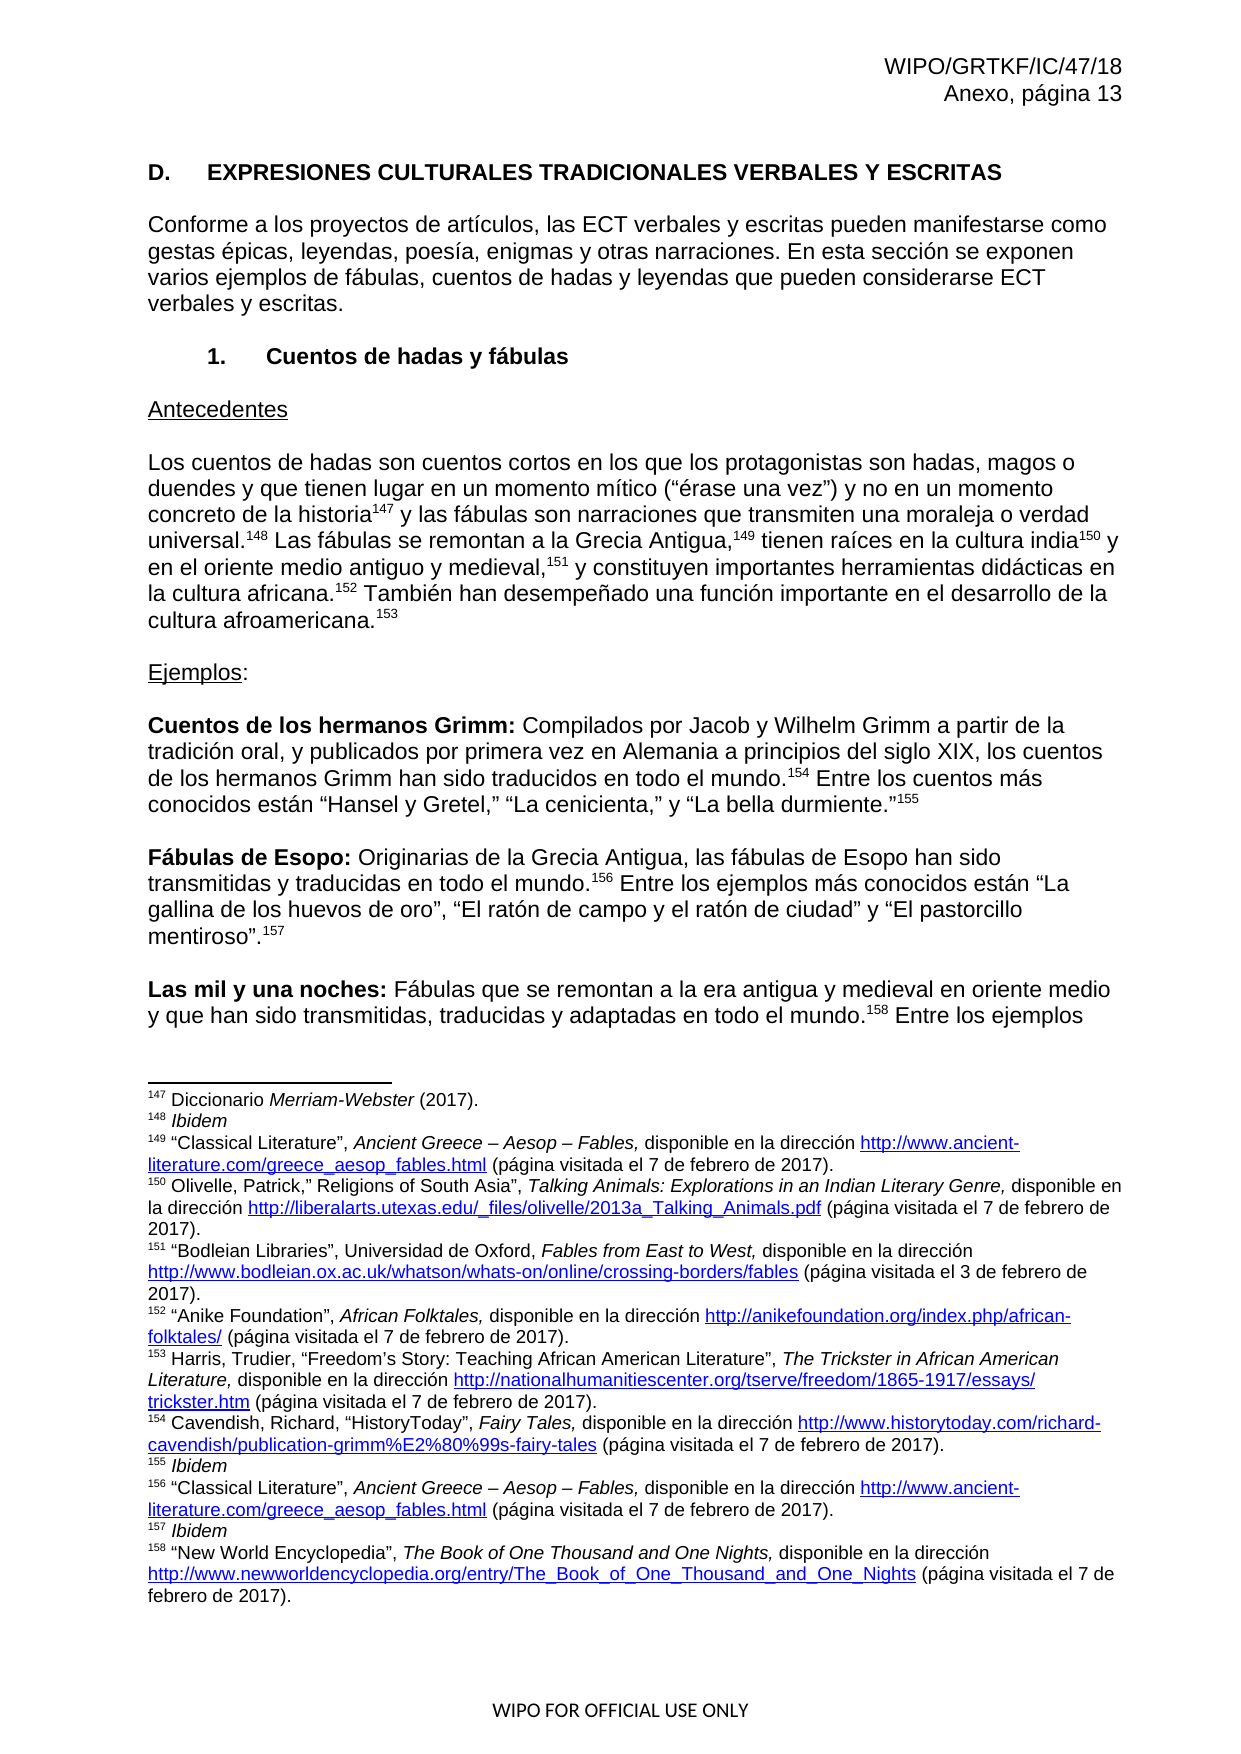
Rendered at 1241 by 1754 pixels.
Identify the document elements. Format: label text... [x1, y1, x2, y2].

text 1. Cuentos de hadas y fábulas [207, 343, 1122, 369]
text Cuentos de los hermanos Grimm: Compilados por Jacob y Wilhelm Grimm a partir de la tradición oral, y publicados por primera vez en Alemania a principios del siglo XIX, los cuentos de los hermanos Grimm han sido traducidos en todo el mundo. Entre los cuentos más conocidos están “Hansel y Gretel,” “La cenicienta,” y “La bella durmiente.” [148, 712, 1122, 817]
text Las mil y una noches: Fábulas que se remontan a la era antigua y medieval en oriente medio y que han sido transmitidas, traducidas y adaptadas en todo el mundo. Entre los ejemplos más notables están “Los siete viajes de Simbad el marino,” “Alí Babá y los cuarenta ladrones” y “Aladino.” [148, 976, 1122, 1028]
text D. EXPRESIONES CULTURALES TRADICIONALES VERBALES Y ESCRITAS [148, 158, 1122, 185]
text Los cuentos de hadas son cuentos cortos en los que los protagonistas son hadas, magos o duendes y que tienen lugar en un momento mítico (“érase una vez”) y no en un momento concreto de la historia y las fábulas son narraciones que transmiten una moraleja o verdad universal. Las fábulas se remontan a la Grecia Antigua, tienen raíces en la cultura india y en el oriente medio antiguo y medieval, y constituyen importantes herramientas didácticas en la cultura africana. También han desempeñado una función importante en el desarrollo de la cultura afroamericana. [148, 448, 1122, 633]
text Conforme a los proyectos de artículos, las ECT verbales y escritas pueden manifestarse como gestas épicas, leyendas, poesía, enigmas y otras narraciones. En esta sección se exponen varios ejemplos de fábulas, cuentos de hadas y leyendas que pueden considerarse ECT verbales y escritas. [148, 211, 1122, 317]
text Antecedentes [148, 396, 1122, 422]
text Ejemplos: [148, 659, 1122, 686]
text Fábulas de Esopo: Originarias de la Grecia Antigua, las fábulas de Esopo han sido transmitidas y traducidas en todo el mundo. Entre los ejemplos más conocidos están “La gallina de los huevos de oro”, “El ratón de campo y el ratón de ciudad” y “El pastorcillo mentiroso”. [148, 844, 1122, 949]
